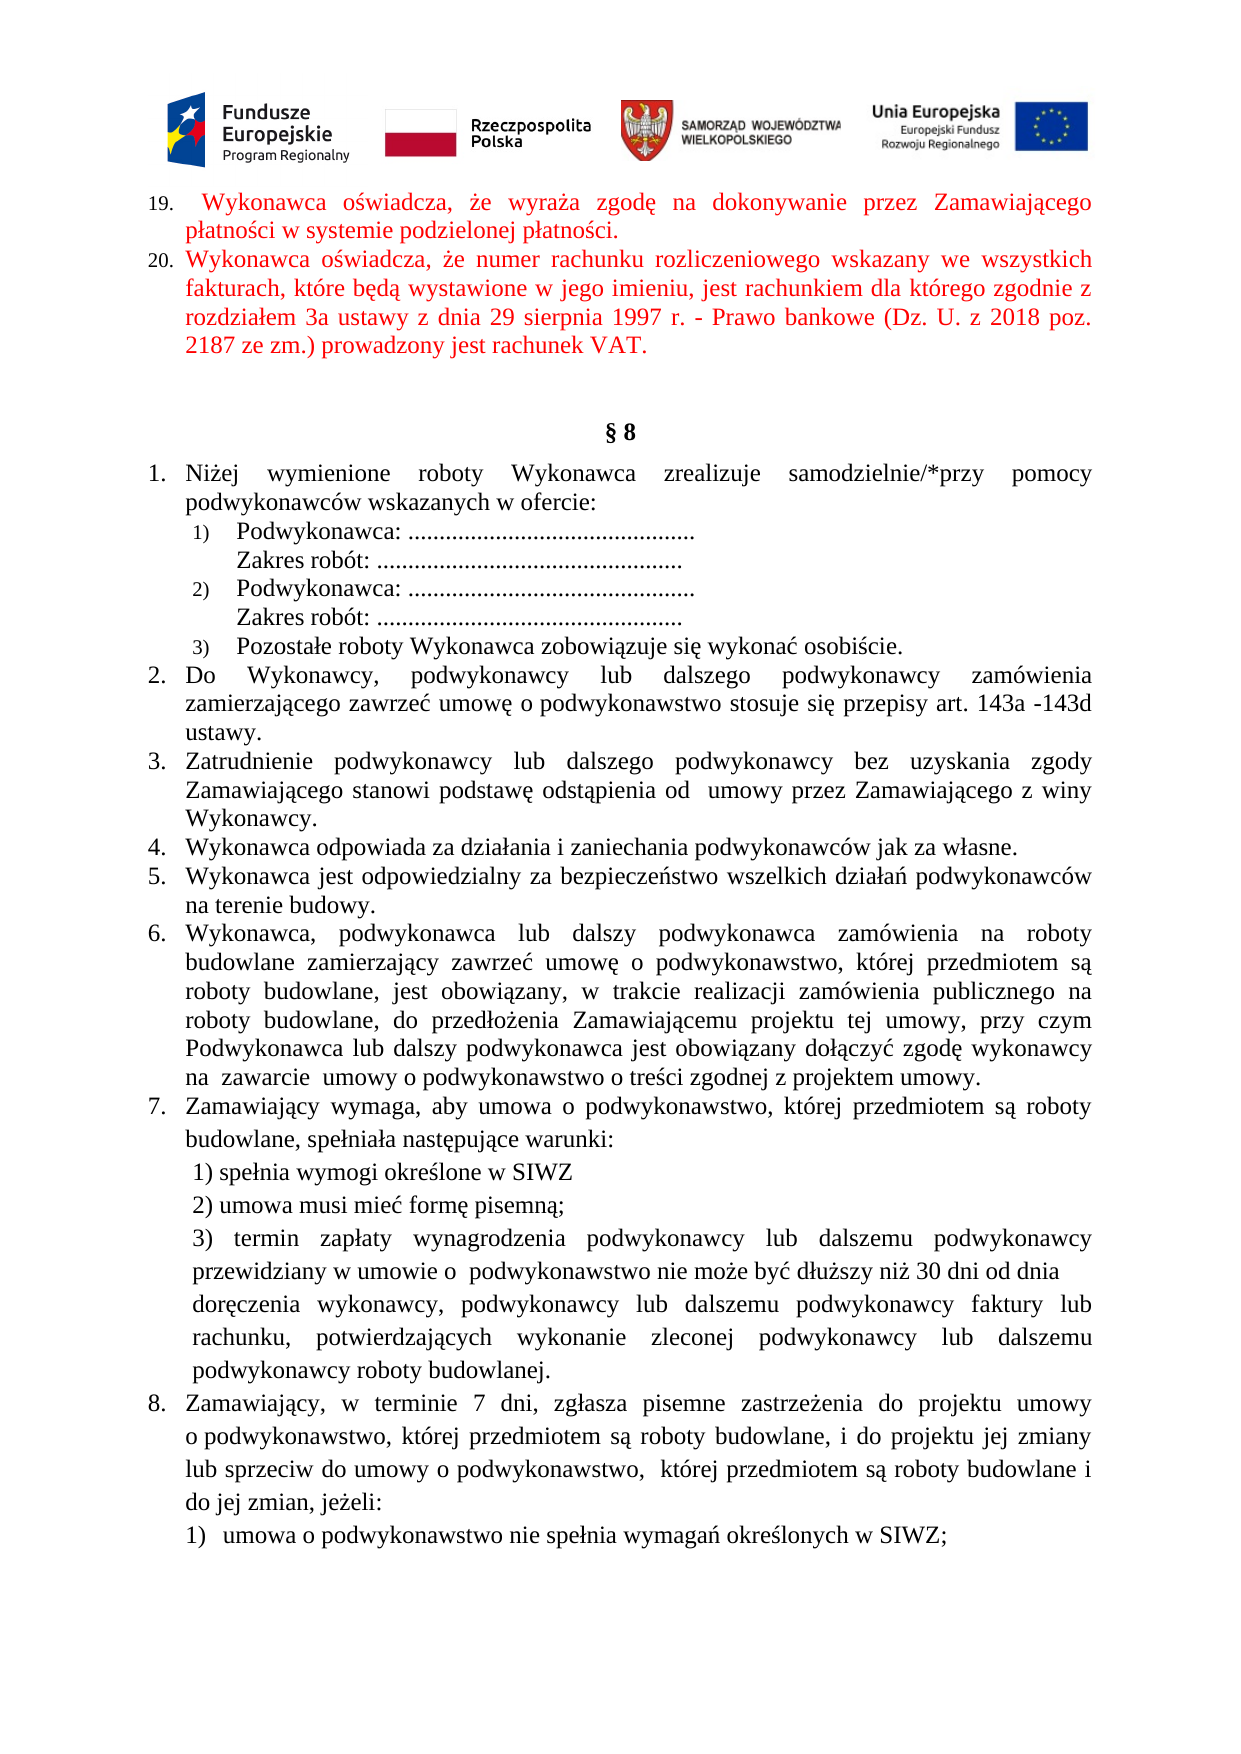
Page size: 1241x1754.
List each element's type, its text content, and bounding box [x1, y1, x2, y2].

text Zakres robót: ................................................. [236, 602, 1093, 631]
list Podwykonawca: .............................................. [192, 516, 1093, 545]
list Niżej wymienione roboty Wykonawca zrealizuje samodzielnie/*przy pomocy podwykonawców wskazanych w ofercie: [148, 458, 1093, 516]
list umowa o podwykonawstwo nie spełnia wymagań określonych w SIWZ; [185, 1520, 1093, 1549]
text § 8 [148, 417, 1093, 446]
list Do Wykonawcy, podwykonawcy lub dalszego podwykonawcy zamówienia zamierzającego zawrzeć umowę o podwykonawstwo stosuje się przepisy art. 143a -143d ustawy. [148, 660, 1093, 746]
list Zamawiający wymaga, aby umowa o podwykonawstwo, której przedmiotem są roboty budowlane, spełniała następujące warunki: [148, 1091, 1093, 1153]
list Wykonawca odpowiada za działania i zaniechania podwykonawców jak za własne. [148, 832, 1093, 861]
list Zatrudnienie podwykonawcy lub dalszego podwykonawcy bez uzyskania zgody Zamawiającego stanowi podstawę odstąpienia od umowy przez Zamawiającego z winy Wykonawcy. [148, 746, 1093, 832]
list Wykonawca jest odpowiedzialny za bezpieczeństwo wszelkich działań podwykonawców na terenie budowy. [148, 861, 1093, 918]
list Zamawiający, w terminie 7 dni, zgłasza pisemne zastrzeżenia do projektu umowy o podwykonawstwo, której przedmiotem są roboty budowlane, i do projektu jej zmiany lub sprzeciw do umowy o podwykonawstwo, której przedmiotem są roboty budowlane i do jej zmian, jeżeli: [148, 1388, 1093, 1516]
text 3) termin zapłaty wynagrodzenia podwykonawcy lub dalszemu podwykonawcy przewidziany w umowie o podwykonawstwo nie może być dłuższy niż 30 dni od dnia [192, 1223, 1093, 1285]
list Wykonawca oświadcza, że numer rachunku rozliczeniowego wskazany we wszystkich fakturach, które będą wystawione w jego imieniu, jest rachunkiem dla którego zgodnie z rozdziałem 3a ustawy z dnia 29 sierpnia 1997 r. - Prawo bankowe (Dz. U. z 2018 poz. 2187 ze zm.) prowadzony jest rachunek VAT. [148, 244, 1093, 359]
text 2) umowa musi mieć formę pisemną; [192, 1190, 1093, 1219]
text 1) spełnia wymogi określone w SIWZ [192, 1157, 1093, 1186]
text Zakres robót: ................................................. [236, 545, 1093, 573]
list Podwykonawca: .............................................. [192, 573, 1093, 602]
text doręczenia wykonawcy, podwykonawcy lub dalszemu podwykonawcy faktury lub rachunku, potwierdzających wykonanie zleconej podwykonawcy lub dalszemu podwykonawcy roboty budowlanej. [192, 1289, 1093, 1384]
list Pozostałe roboty Wykonawca zobowiązuje się wykonać osobiście. [192, 631, 1093, 660]
picture [857, 86, 1101, 165]
picture [618, 100, 841, 160]
list Wykonawca oświadcza, że wyraża zgodę na dokonywanie przez Zamawiającego płatności w systemie podzielonej płatności. [148, 187, 1093, 244]
picture [147, 73, 604, 187]
list Wykonawca, podwykonawca lub dalszy podwykonawca zamówienia na roboty budowlane zamierzający zawrzeć umowę o podwykonawstwo, której przedmiotem są roboty budowlane, jest obowiązany, w trakcie realizacji zamówienia publicznego na roboty budowlane, do przedłożenia Zamawiającemu projektu tej umowy, przy czym Podwykonawca lub dalszy podwykonawca jest obowiązany dołączyć zgodę wykonawcy na zawarcie umowy o podwykonawstwo o treści zgodnej z projektem umowy. [148, 918, 1093, 1091]
